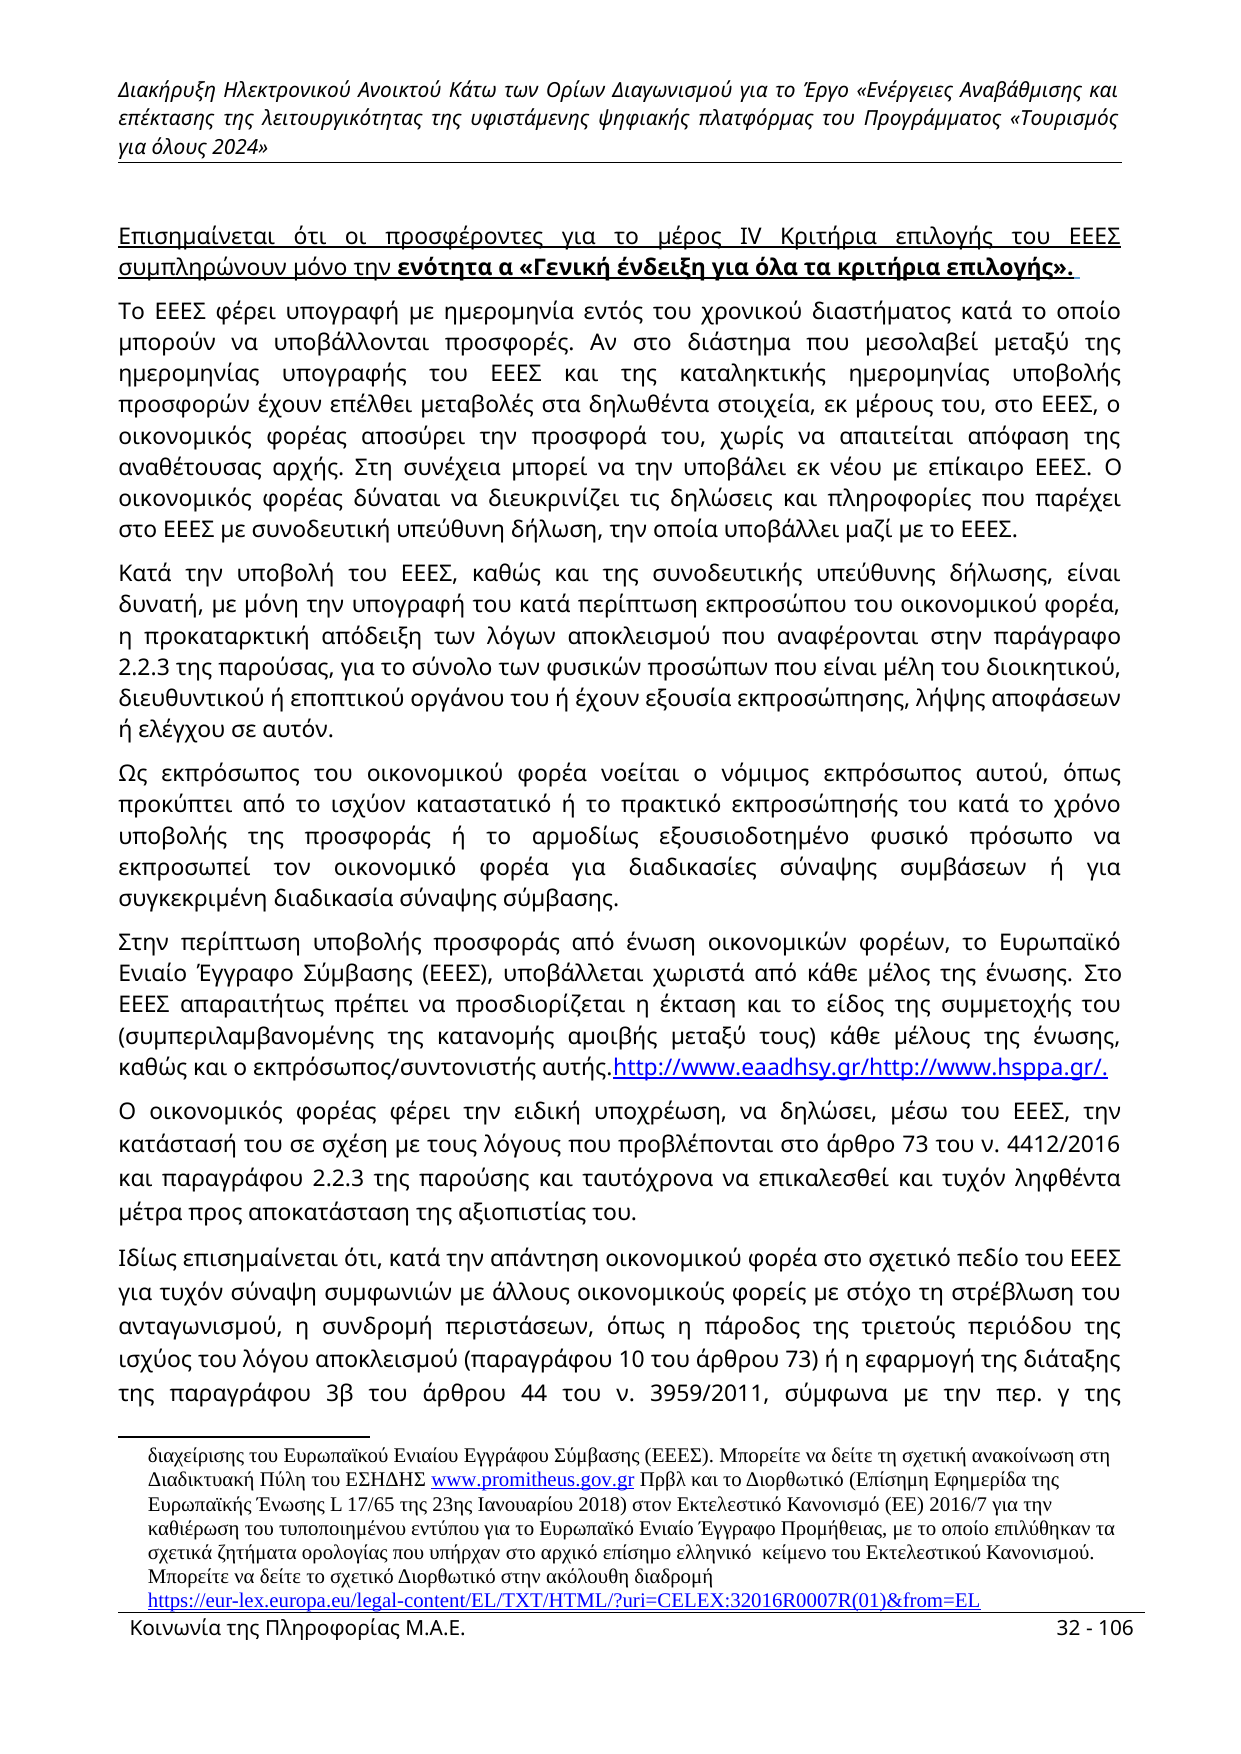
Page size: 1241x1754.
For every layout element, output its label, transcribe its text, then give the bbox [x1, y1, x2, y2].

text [118, 1242, 1122, 1408]
text Στην περίπτωση υποβολής προσφοράς από ένωση οικονομικών φορέων, το Ευρωπαϊκό Ενιαίο Έγγραφο Σύμβασης (ΕΕΕΣ), υποβάλλεται χωριστά από κάθε μέλος της ένωσης. Στο ΕΕΕΣ απαραιτήτως πρέπει να προσδιορίζεται η έκταση και το είδος της συμμετοχής του (συμπεριλαμβανομένης της κατανομής αμοιβής μεταξύ τους) κάθε μέλους της ένωσης, καθώς και ο εκπρόσωπος/συντονιστής αυτής.http://www.eaadhsy.gr/http://www.hsppa.gr/. [118, 926, 1122, 1082]
text Ο οικονομικός φορέας φέρει την ειδική υποχρέωση, να δηλώσει, μέσω του ΕΕΕΣ, την κατάστασή του σε σχέση με τους λόγους που προβλέπονται στο άρθρο 73 του ν. 4412/2016 και παραγράφου 2.2.3 της παρούσης και ταυτόχρονα να επικαλεσθεί και τυχόν ληφθέντα μέτρα προς αποκατάσταση της αξιοπιστίας του. [118, 1095, 1122, 1227]
text Επισημαίνεται ότι οι προσφέροντες για το μέρος IV Κριτήρια επιλογής του ΕΕΕΣ συμπληρώνουν μόνο την ενότητα α «Γενική ένδειξη για όλα τα κριτήρια επιλογής». [118, 220, 1122, 282]
text Το ΕΕΕΣ φέρει υπογραφή με ημερομηνία εντός του χρονικού διαστήματος κατά το οποίο μπορούν να υποβάλλονται προσφορές. Αν στο διάστημα που μεσολαβεί μεταξύ της ημερομηνίας υπογραφής του ΕΕΕΣ και της καταληκτικής ημερομηνίας υποβολής προσφορών έχουν επέλθει μεταβολές στα δηλωθέντα στοιχεία, εκ μέρους του, στο ΕΕΕΣ, ο οικονομικός φορέας αποσύρει την προσφορά του, χωρίς να απαιτείται απόφαση της αναθέτουσας αρχής. Στη συνέχεια μπορεί να την υποβάλει εκ νέου με επίκαιρο ΕΕΕΣ. Ο οικονομικός φορέας δύναται να διευκρινίζει τις δηλώσεις και πληροφορίες που παρέχει στο ΕΕΕΣ με συνοδευτική υπεύθυνη δήλωση, την οποία υποβάλλει μαζί με το ΕΕΕΣ. [118, 295, 1122, 545]
text Κατά την υποβολή του ΕΕΕΣ, καθώς και της συνοδευτικής υπεύθυνης δήλωσης, είναι δυνατή, με μόνη την υπογραφή του κατά περίπτωση εκπροσώπου του οικονομικού φορέα, η προκαταρκτική απόδειξη των λόγων αποκλεισμού που αναφέρονται στην παράγραφο 2.2.3 της παρούσας, για το σύνολο των φυσικών προσώπων που είναι μέλη του διοικητικού, διευθυντικού ή εποπτικού οργάνου του ή έχουν εξουσία εκπροσώπησης, λήψης αποφάσεων ή ελέγχου σε αυτόν. [118, 557, 1122, 745]
text Ως εκπρόσωπος του οικονομικού φορέα νοείται ο νόμιμος εκπρόσωπος αυτού, όπως προκύπτει από το ισχύον καταστατικό ή το πρακτικό εκπροσώπησής του κατά το χρόνο υποβολής της προσφοράς ή το αρμοδίως εξουσιοδοτημένο φυσικό πρόσωπο να εκπροσωπεί τον οικονομικό φορέα για διαδικασίες σύναψης συμβάσεων ή για συγκεκριμένη διαδικασία σύναψης σύμβασης. [118, 757, 1122, 913]
